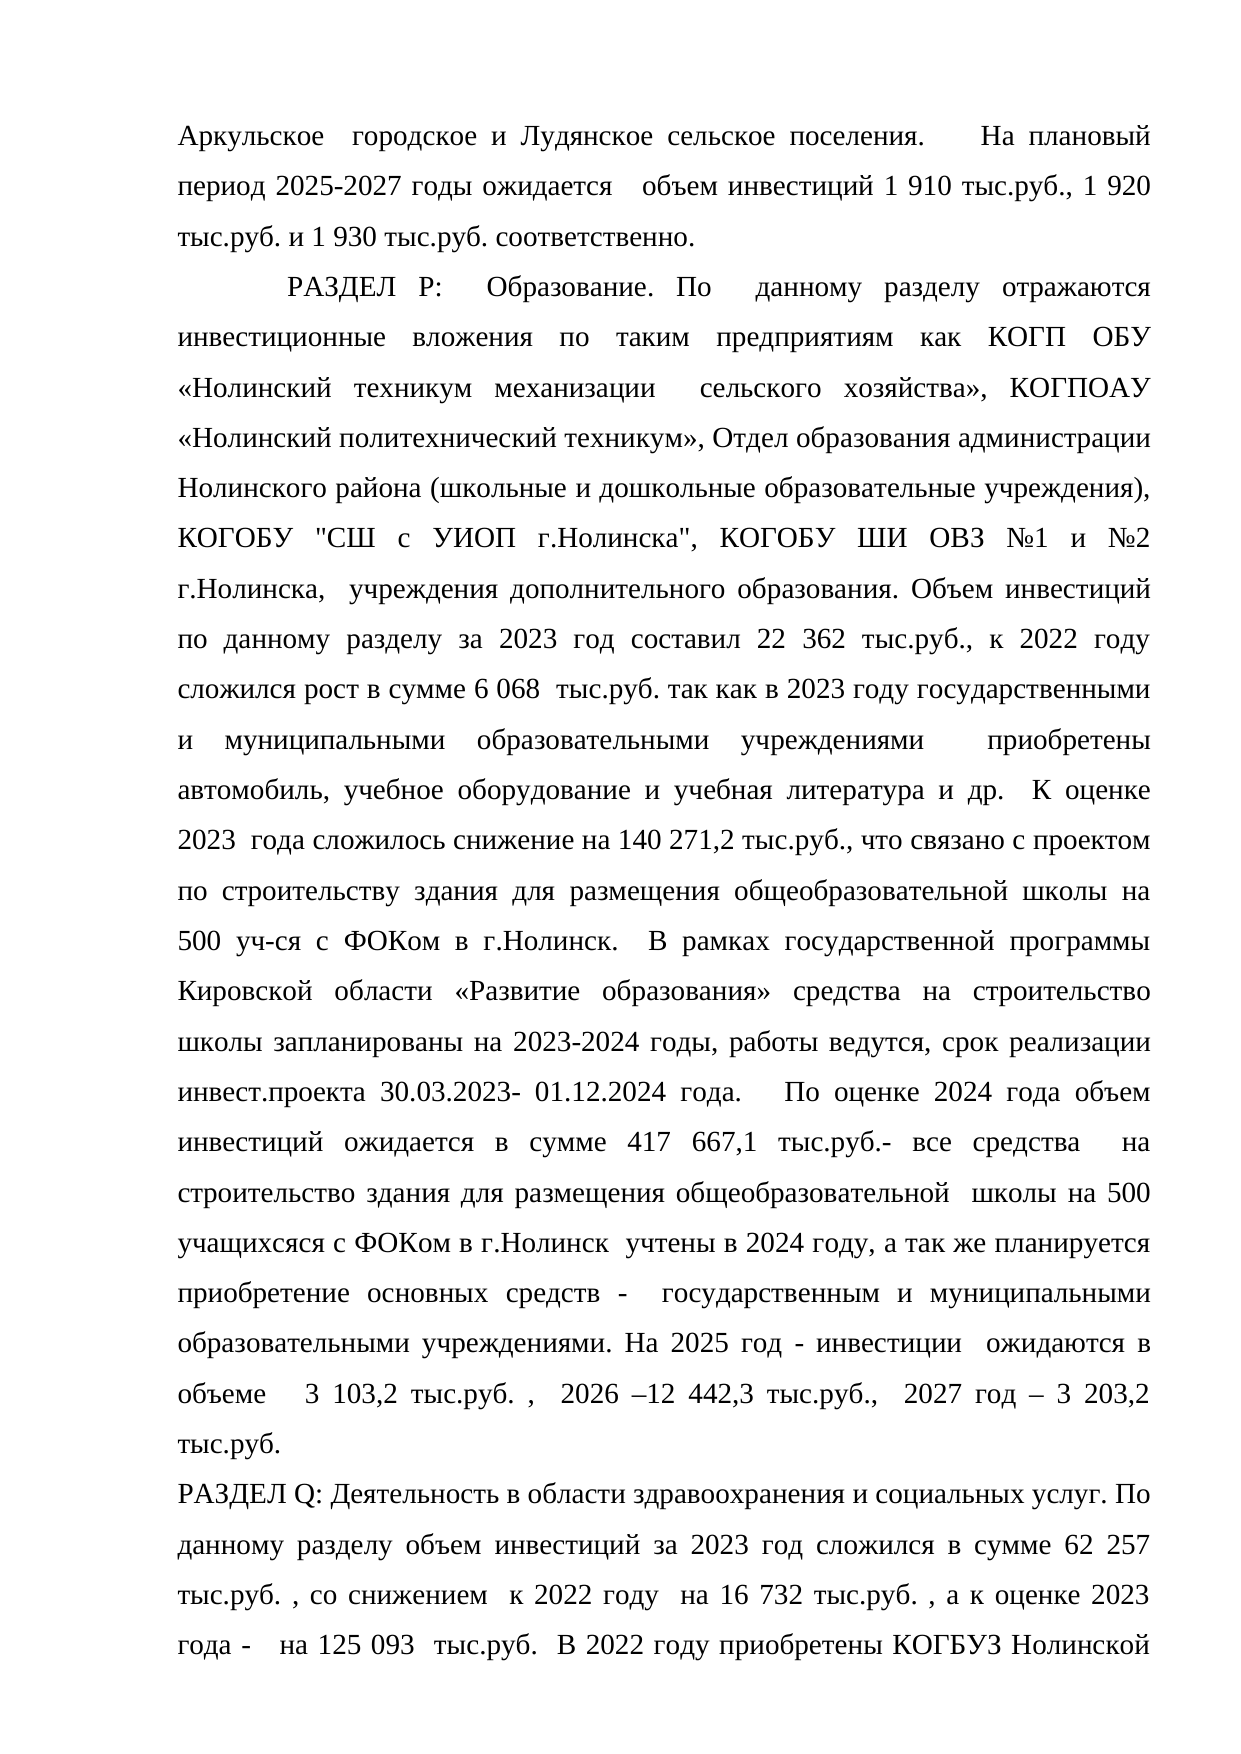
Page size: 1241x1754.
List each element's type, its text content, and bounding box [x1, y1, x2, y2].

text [177, 118, 1152, 252]
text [177, 1477, 1152, 1661]
text РАЗДЕЛ P: Образование. По данному разделу отражаются инвестиционные вложения по таким предприятиям как КОГП ОБУ «Нолинский техникум механизации сельского хозяйства», КОГПОАУ «Нолинский политехнический техникум», Отдел образования администрации Нолинского района (школьные и дошкольные образовательные учреждения), КОГОБУ "СШ с УИОП г.Нолинска", КОГОБУ ШИ ОВЗ №1 и №2 г.Нолинска, учреждения дополнительного образования. Объем инвестиций по данному разделу за 2023 год составил 22 362 тыс.руб., к 2022 году сложился рост в сумме 6 068 тыс.руб. так как в 2023 году государственными и муниципальными образовательными учреждениями приобретены автомобиль, учебное оборудование и учебная литература и др. К оценке 2023 года сложилось снижение на 140 271,2 тыс.руб., что связано с проектом по строительству здания для размещения общеобразовательной школы на 500 уч-ся с ФОКом в г.Нолинск. В рамках государственной программы Кировской области «Развитие образования» средства на строительство школы запланированы на 2023-2024 годы, работы ведутся, срок реализации инвест.проекта 30.03.2023- 01.12.2024 года. По оценке 2024 года объем инвестиций ожидается в сумме 417 667,1 тыс.руб.- все средства на строительство здания для размещения общеобразовательной школы на 500 учащихсяся с ФОКом в г.Нолинск учтены в 2024 году, а так же планируется приобретение основных средств - государственным и муниципальными образовательными учреждениями. На 2025 год - инвестиции ожидаются в объеме 3 103,2 тыс.руб. , 2026 –12 442,3 тыс.руб., 2027 год – 3 203,2 тыс.руб. [177, 269, 1152, 1460]
